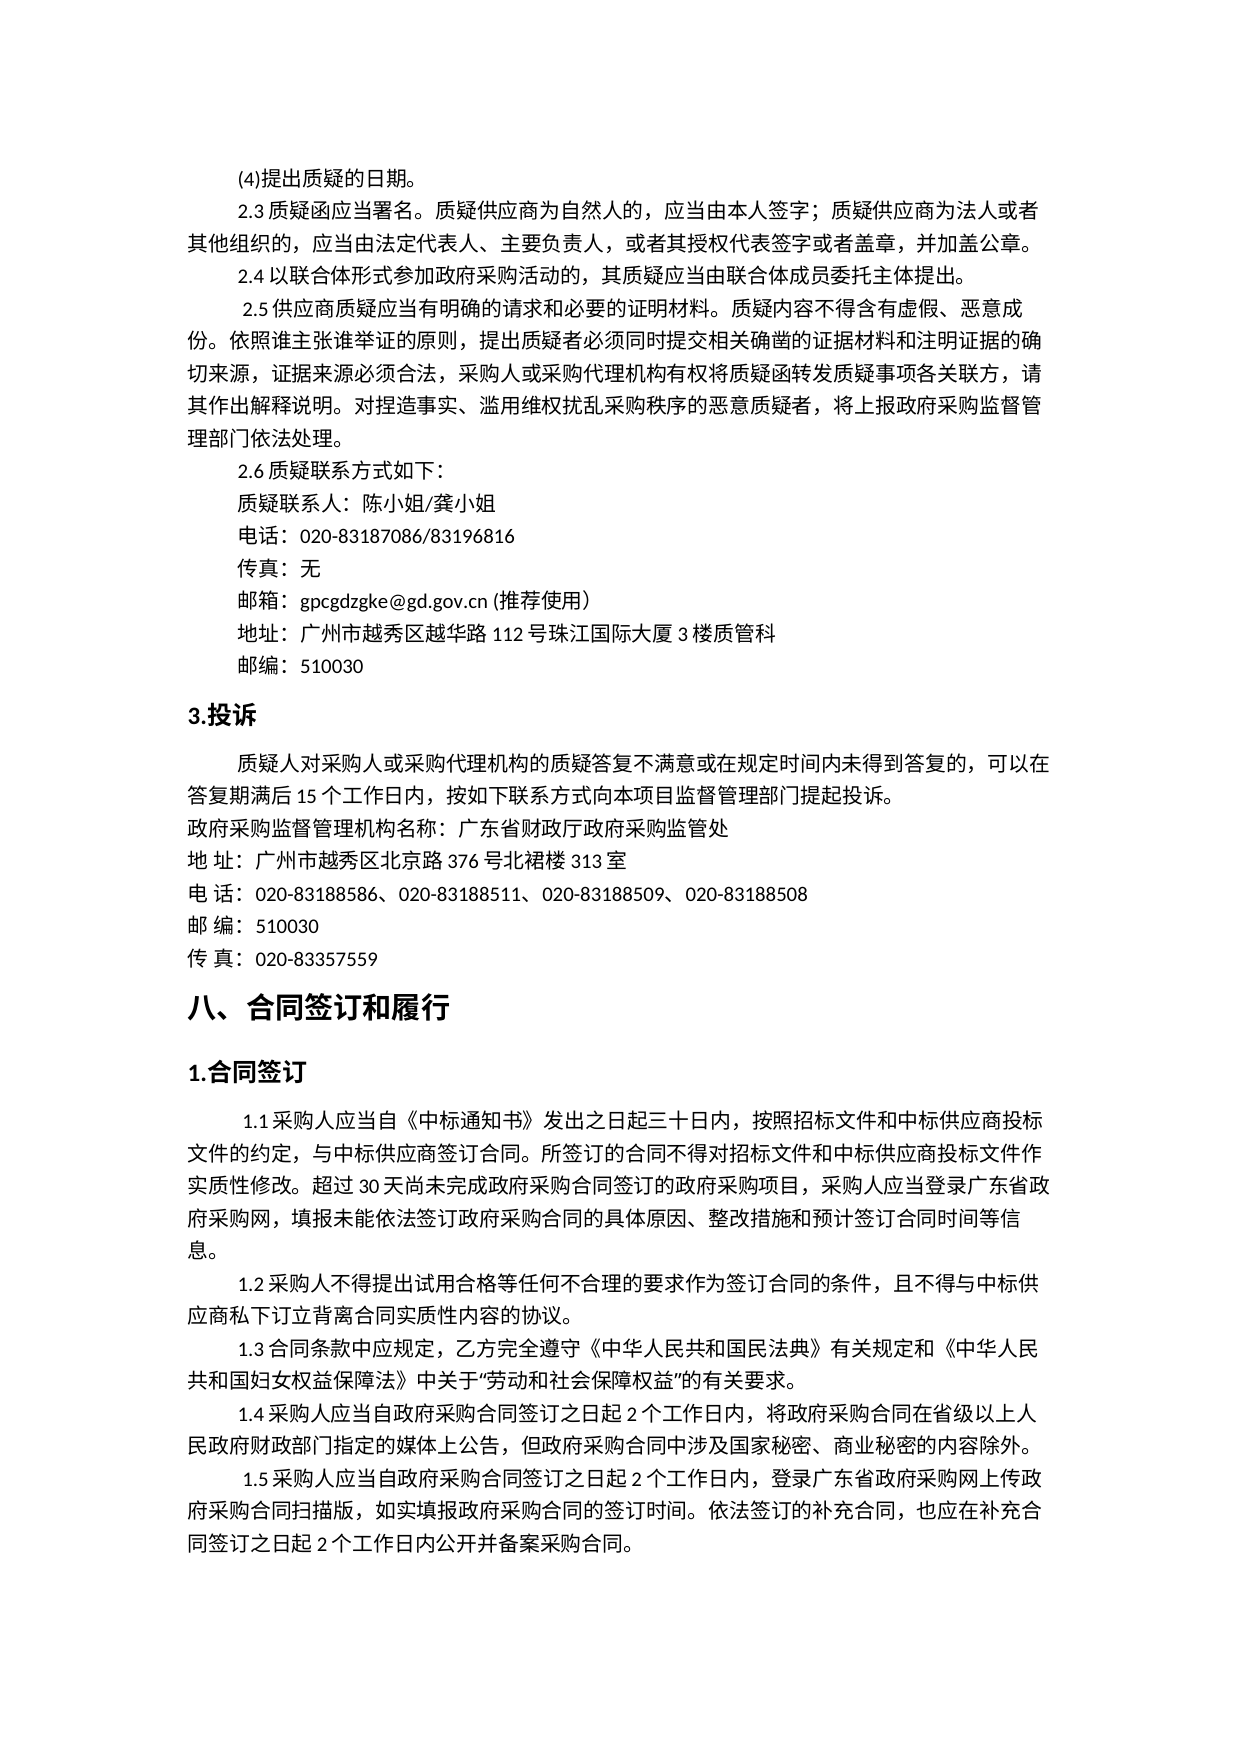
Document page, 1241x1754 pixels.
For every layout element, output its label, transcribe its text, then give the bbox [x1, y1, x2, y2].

text 1.4采购人应当自政府采购合同签订之日起2个工作日内，将政府采购合同在省级以上人民政府财政部门指定的媒体上公告，但政府采购合同中涉及国家秘密、商业秘密的内容除外。 [187, 1397, 1053, 1462]
text 1.合同签订 [187, 1039, 1053, 1104]
text 传真：无 [187, 552, 1053, 584]
text 1.5采购人应当自政府采购合同签订之日起2个工作日内，登录广东省政府采购网上传政府采购合同扫描版，如实填报政府采购合同的签订时间。依法签订的补充合同，也应在补充合同签订之日起2个工作日内公开并备案采购合同。 [187, 1462, 1053, 1559]
text 质疑人对采购人或采购代理机构的质疑答复不满意或在规定时间内未得到答复的，可以在答复期满后15个工作日内，按如下联系方式向本项目监督管理部门提起投诉。 [187, 747, 1053, 812]
text 1.2采购人不得提出试用合格等任何不合理的要求作为签订合同的条件，且不得与中标供应商私下订立背离合同实质性内容的协议。 [187, 1267, 1053, 1332]
text 地址：广州市越秀区越华路112号珠江国际大厦3楼质管科 [187, 617, 1053, 649]
text 3.投诉 [187, 682, 1053, 747]
text 2.3 质疑函应当署名。质疑供应商为自然人的，应当由本人签字；质疑供应商为法人或者其他组织的，应当由法定代表人、主要负责人，或者其授权代表签字或者盖章，并加盖公章。 [187, 194, 1053, 259]
text 政府采购监督管理机构名称：广东省财政厅政府采购监管处 [187, 812, 1053, 844]
text 2.6质疑联系方式如下： [187, 454, 1053, 487]
text 八、合同签订和履行 [187, 974, 1053, 1039]
text 邮 编：510030 [187, 909, 1053, 942]
text 地 址：广州市越秀区北京路376号北裙楼313室 [187, 844, 1053, 877]
text 1.1采购人应当自《中标通知书》发出之日起三十日内，按照招标文件和中标供应商投标文件的约定，与中标供应商签订合同。所签订的合同不得对招标文件和中标供应商投标文件作实质性修改。超过30天尚未完成政府采购合同签订的政府采购项目，采购人应当登录广东省政府采购网，填报未能依法签订政府采购合同的具体原因、整改措施和预计签订合同时间等信息。 [187, 1104, 1053, 1267]
text 传 真：020-83357559 [187, 942, 1053, 974]
text 电话：020-83187086/83196816 [187, 519, 1053, 552]
text 邮箱：gpcgdzgke@gd.gov.cn (推荐使用） [187, 584, 1053, 617]
text 2.5供应商质疑应当有明确的请求和必要的证明材料。质疑内容不得含有虚假、恶意成份。依照谁主张谁举证的原则，提出质疑者必须同时提交相关确凿的证据材料和注明证据的确切来源，证据来源必须合法，采购人或采购代理机构有权将质疑函转发质疑事项各关联方，请其作出解释说明。对捏造事实、滥用维权扰乱采购秩序的恶意质疑者，将上报政府采购监督管理部门依法处理。 [187, 292, 1053, 454]
text 邮编：510030 [187, 649, 1053, 682]
text (4)提出质疑的日期。 [187, 162, 1053, 194]
text 电 话：020-83188586、020-83188511、020-83188509、020-83188508 [187, 877, 1053, 909]
text 1.3合同条款中应规定，乙方完全遵守《中华人民共和国民法典》有关规定和《中华人民共和国妇女权益保障法》中关于“劳动和社会保障权益”的有关要求。 [187, 1332, 1053, 1397]
text 质疑联系人：陈小姐/龚小姐 [187, 487, 1053, 519]
text 2.4以联合体形式参加政府采购活动的，其质疑应当由联合体成员委托主体提出。 [187, 259, 1053, 292]
